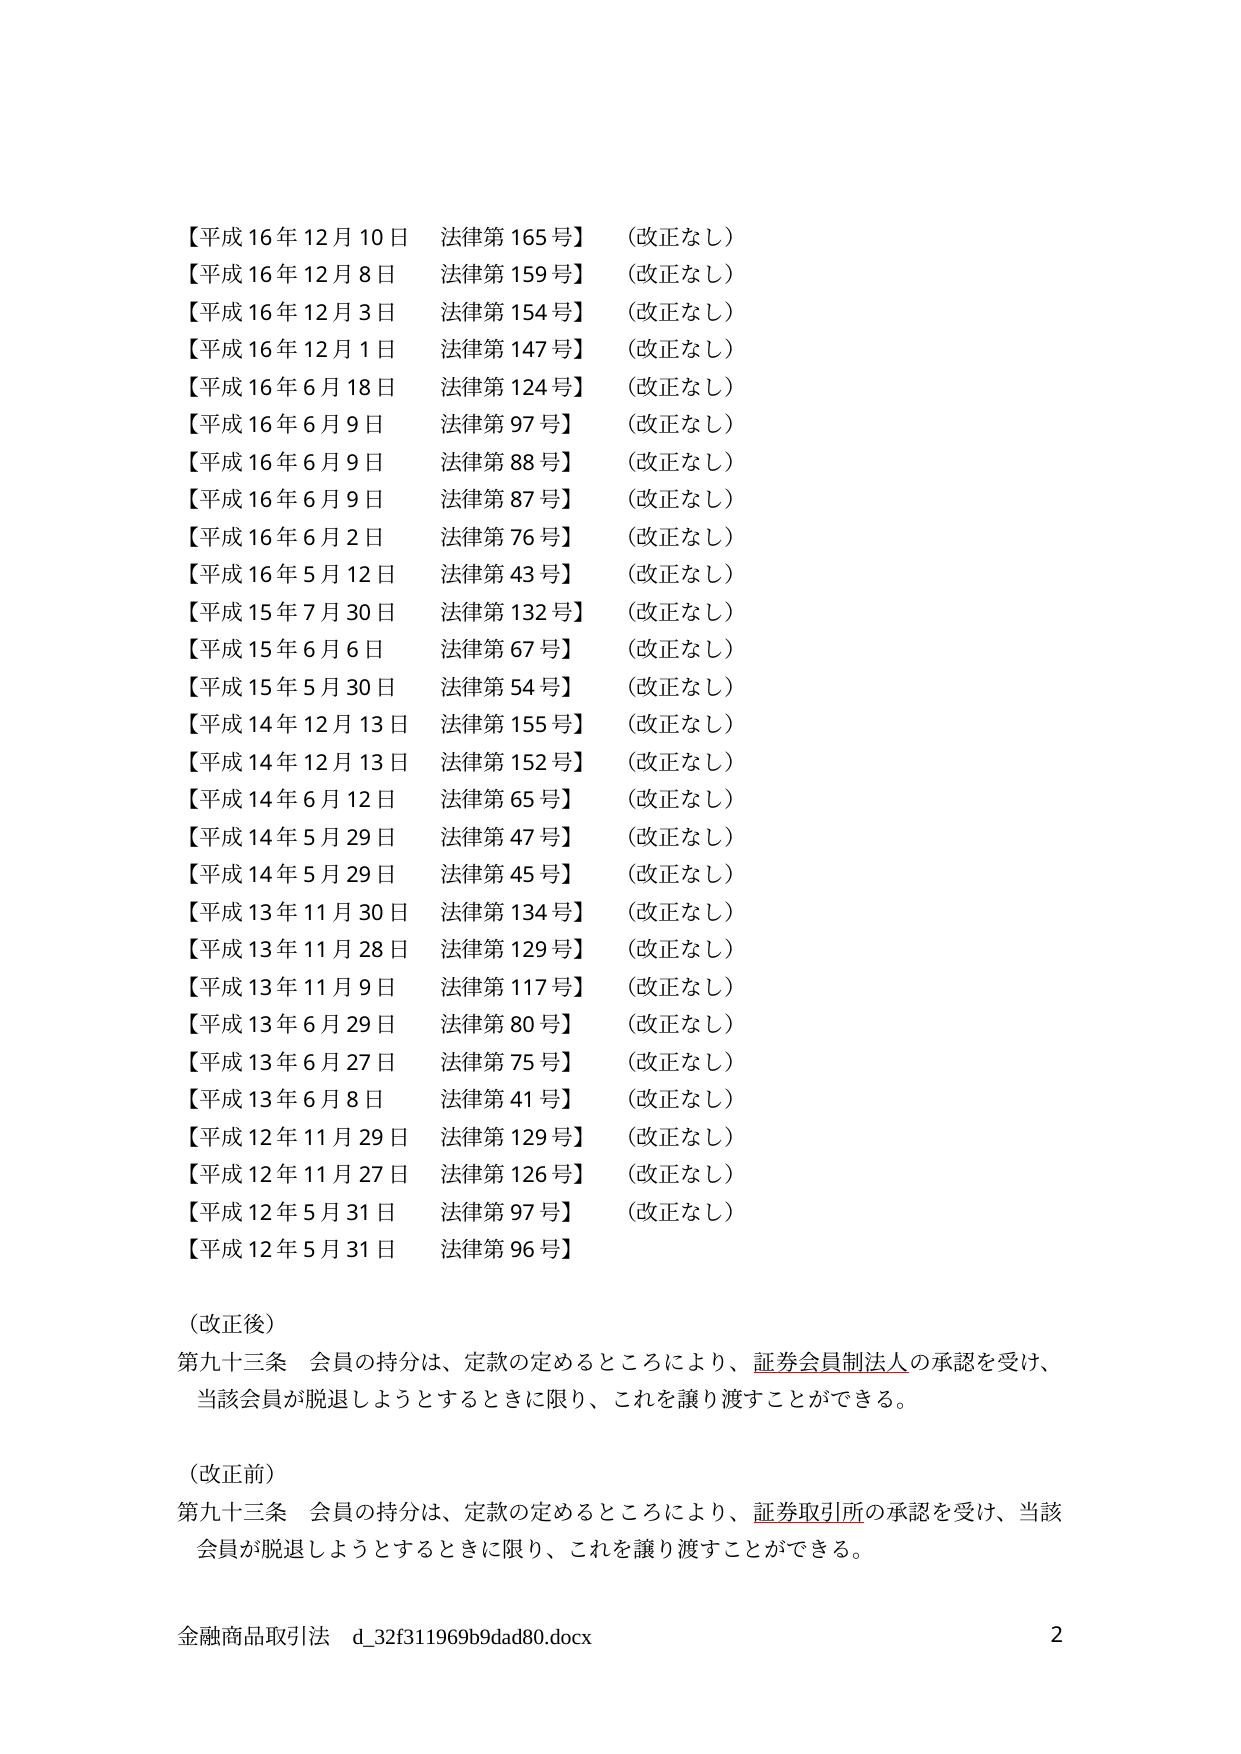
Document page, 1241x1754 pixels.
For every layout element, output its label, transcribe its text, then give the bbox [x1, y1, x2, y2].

text 【平成14年12月13日 法律第152号】 （改正なし） [177, 742, 1063, 779]
text 【平成14年5月29日 法律第47号】 （改正なし） [177, 817, 1063, 854]
text 【平成16年6月9日 法律第97号】 （改正なし） [177, 404, 1063, 442]
text 【平成12年11月27日 法律第126号】 （改正なし） [177, 1154, 1063, 1192]
text 【平成13年11月30日 法律第134号】 （改正なし） [177, 892, 1063, 929]
text 【平成14年6月12日 法律第65号】 （改正なし） [177, 779, 1063, 817]
text 【平成13年11月28日 法律第129号】 （改正なし） [177, 929, 1063, 967]
text 【平成16年6月18日 法律第124号】 （改正なし） [177, 367, 1063, 404]
text 【平成16年12月10日 法律第165号】 （改正なし） [177, 217, 1063, 254]
text 【平成15年6月6日 法律第67号】 （改正なし） [177, 629, 1063, 667]
text 【平成16年6月2日 法律第76号】 （改正なし） [177, 517, 1063, 554]
text 【平成14年5月29日 法律第45号】 （改正なし） [177, 854, 1063, 892]
text 【平成12年11月29日 法律第129号】 （改正なし） [177, 1117, 1063, 1154]
text 【平成15年7月30日 法律第132号】 （改正なし） [177, 592, 1063, 629]
text 【平成16年5月12日 法律第43号】 （改正なし） [177, 554, 1063, 592]
text 第九十三条 会員の持分は、定款の定めるところにより、証券会員制法人の承認を受け、当該会員が脱退しようとするときに限り、これを譲り渡すことができる。 [177, 1342, 1063, 1417]
text 【平成13年6月27日 法律第75号】 （改正なし） [177, 1042, 1063, 1079]
text （改正前） [177, 1454, 1063, 1492]
text 【平成13年6月29日 法律第80号】 （改正なし） [177, 1004, 1063, 1042]
text （改正後） [177, 1304, 1063, 1342]
text 第九十三条 会員の持分は、定款の定めるところにより、証券取引所の承認を受け、当該会員が脱退しようとするときに限り、これを譲り渡すことができる。 [177, 1492, 1063, 1567]
text 【平成16年12月8日 法律第159号】 （改正なし） [177, 254, 1063, 292]
text 【平成16年6月9日 法律第88号】 （改正なし） [177, 442, 1063, 479]
text 【平成16年12月1日 法律第147号】 （改正なし） [177, 329, 1063, 367]
text 【平成13年6月8日 法律第41号】 （改正なし） [177, 1079, 1063, 1117]
text 【平成14年12月13日 法律第155号】 （改正なし） [177, 704, 1063, 742]
text 【平成16年12月3日 法律第154号】 （改正なし） [177, 292, 1063, 329]
text 【平成16年6月9日 法律第87号】 （改正なし） [177, 479, 1063, 517]
text 【平成13年11月9日 法律第117号】 （改正なし） [177, 967, 1063, 1004]
text 【平成15年5月30日 法律第54号】 （改正なし） [177, 667, 1063, 704]
text 【平成12年5月31日 法律第96号】 [177, 1229, 1063, 1267]
text 【平成12年5月31日 法律第97号】 （改正なし） [177, 1192, 1063, 1229]
